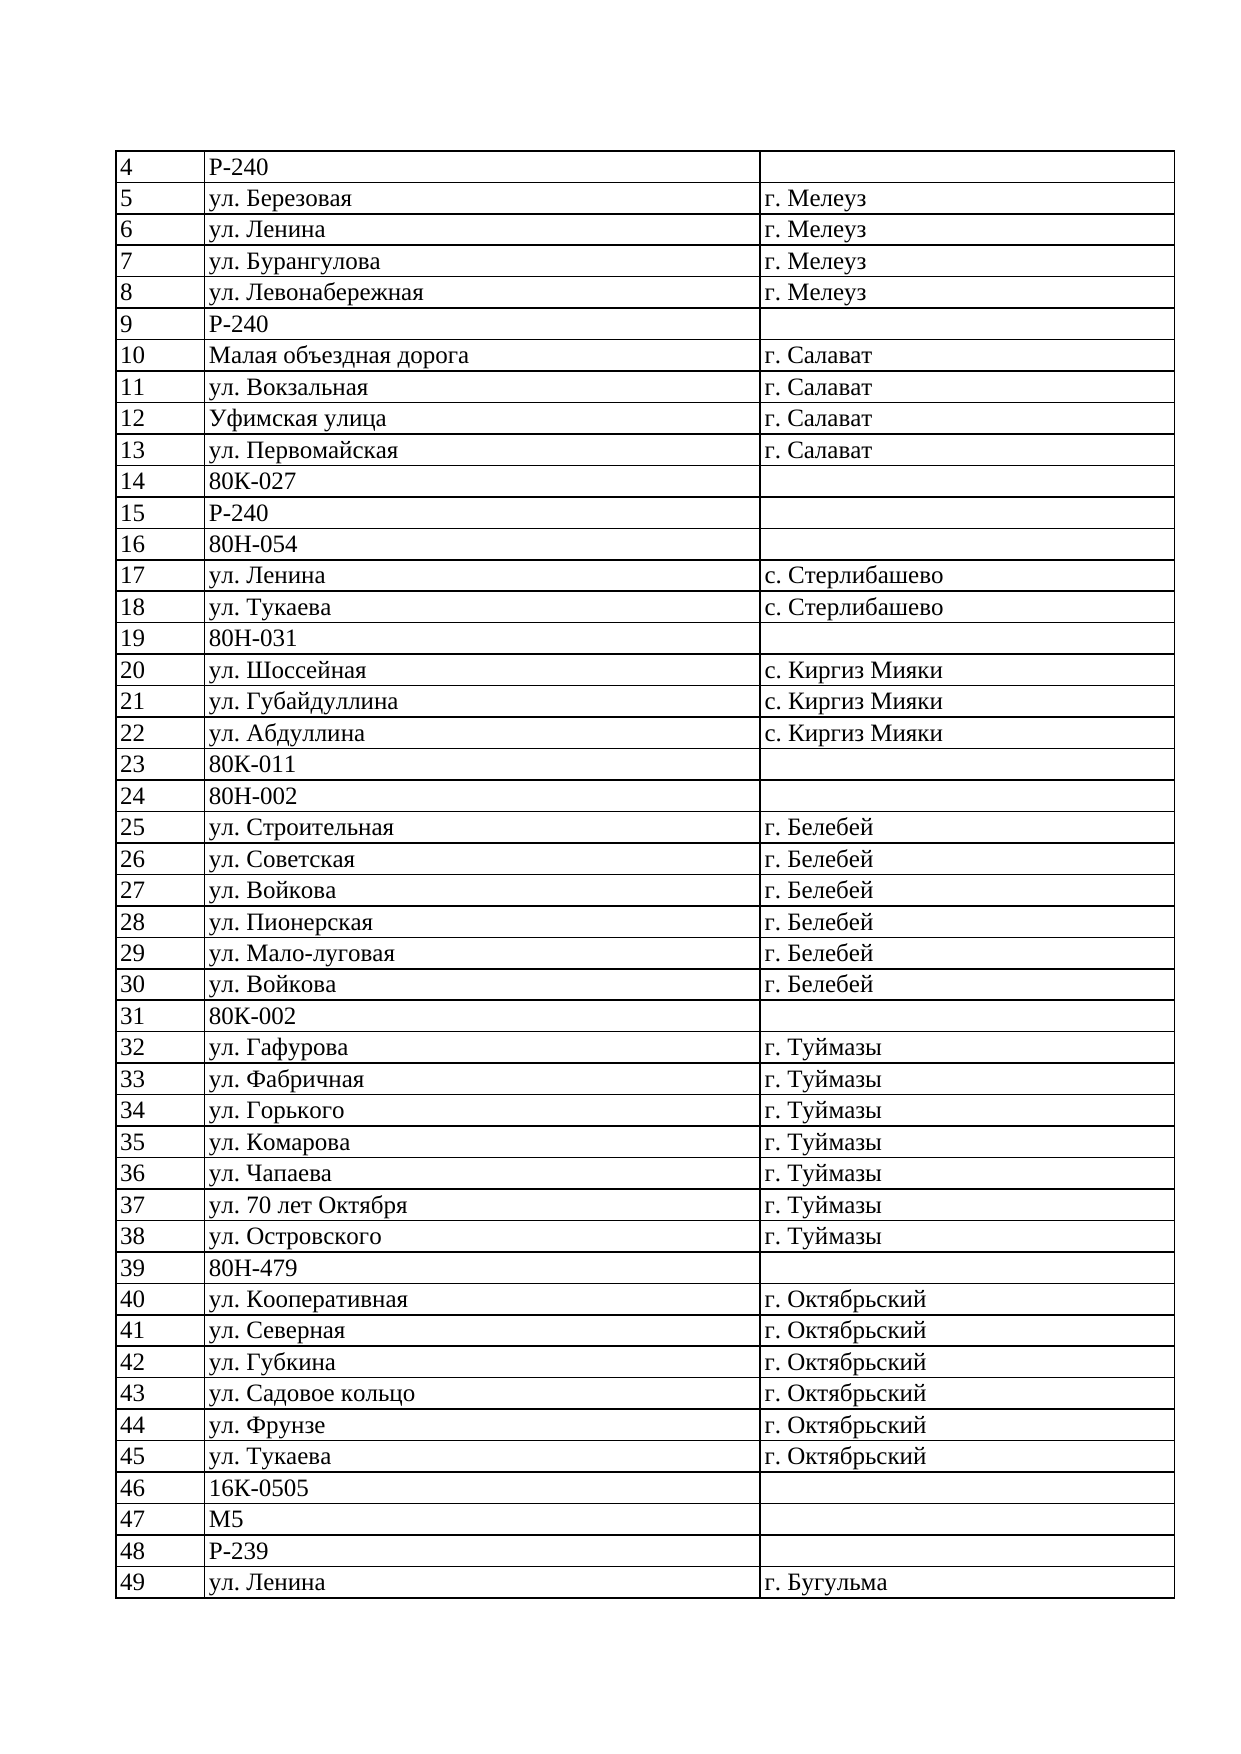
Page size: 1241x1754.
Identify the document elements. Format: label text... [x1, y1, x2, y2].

table_cell 16К-0505 [205, 1473, 759, 1503]
table_cell [761, 749, 1174, 779]
table_cell ул. Чапаева [205, 1158, 759, 1188]
table_cell г. Салават [761, 372, 1174, 402]
table_cell г. Октябрьский [761, 1284, 1174, 1314]
table_cell г. Белебей [761, 875, 1174, 905]
table_cell г. Бугульма [761, 1567, 1174, 1597]
table_cell г. Туймазы [761, 1127, 1174, 1157]
table_cell ул. Бурангулова [205, 246, 759, 276]
table_cell 12 [117, 403, 204, 433]
table_cell 7 [117, 246, 204, 276]
table_cell ул. Мало-луговая [205, 938, 759, 968]
table_cell г. Салават [761, 403, 1174, 433]
table_cell ул. Войкова [205, 875, 759, 905]
table_cell ул. Первомайская [205, 435, 759, 464]
table_cell М5 [205, 1504, 759, 1534]
table_cell г. Туймазы [761, 1158, 1174, 1188]
table_cell 24 [117, 781, 204, 811]
table_cell Уфимская улица [205, 403, 759, 433]
table_cell г. Октябрьский [761, 1410, 1174, 1440]
table_cell 49 [117, 1567, 204, 1597]
table_cell ул. Гафурова [205, 1032, 759, 1062]
table_cell г. Октябрьский [761, 1441, 1174, 1471]
table_cell 23 [117, 749, 204, 779]
table_cell 27 [117, 875, 204, 905]
table_cell 31 [117, 1001, 204, 1031]
table_cell ул. Пионерская [205, 907, 759, 936]
table_cell ул. Садовое кольцо [205, 1378, 759, 1408]
table_cell 80К-011 [205, 749, 759, 779]
table_cell г. Белебей [761, 844, 1174, 873]
table_cell 5 [117, 183, 204, 213]
table_cell 80Н-002 [205, 781, 759, 811]
table_cell 20 [117, 655, 204, 685]
table_cell ул. Губкина [205, 1347, 759, 1377]
table_cell г. Туймазы [761, 1064, 1174, 1094]
table_cell г. Салават [761, 435, 1174, 464]
table_cell ул. Горького [205, 1095, 759, 1125]
table_cell 6 [117, 215, 204, 244]
table_cell 42 [117, 1347, 204, 1377]
table_cell [761, 1253, 1174, 1282]
table_cell с. Стерлибашево [761, 592, 1174, 622]
table_cell г. Салават [761, 340, 1174, 370]
table_cell 30 [117, 970, 204, 999]
table_cell 22 [117, 718, 204, 748]
table_cell ул. Комарова [205, 1127, 759, 1157]
table_cell [761, 623, 1174, 653]
table_cell 4 [117, 152, 204, 181]
table_cell 43 [117, 1378, 204, 1408]
table_cell 44 [117, 1410, 204, 1440]
table_cell ул. Ленина [205, 215, 759, 244]
table_cell ул. 70 лет Октября [205, 1190, 759, 1219]
table_cell 46 [117, 1473, 204, 1503]
table_cell [761, 466, 1174, 496]
table_cell Малая объездная дорога [205, 340, 759, 370]
table_cell г. Октябрьский [761, 1378, 1174, 1408]
table_cell Р-240 [205, 309, 759, 339]
table_cell ул. Строительная [205, 812, 759, 842]
table_cell г. Мелеуз [761, 215, 1174, 244]
table_cell ул. Фрунзе [205, 1410, 759, 1440]
table_cell 80К-027 [205, 466, 759, 496]
table_cell 47 [117, 1504, 204, 1534]
table_cell 17 [117, 561, 204, 590]
table_cell [761, 152, 1174, 181]
table_cell г. Мелеуз [761, 183, 1174, 213]
table_cell 33 [117, 1064, 204, 1094]
table_cell [761, 309, 1174, 339]
table_cell 28 [117, 907, 204, 936]
table_cell с. Киргиз Мияки [761, 718, 1174, 748]
table_cell г. Белебей [761, 970, 1174, 999]
table_cell 14 [117, 466, 204, 496]
table_cell ул. Ленина [205, 561, 759, 590]
table_cell 40 [117, 1284, 204, 1314]
table_cell 32 [117, 1032, 204, 1062]
table_cell 18 [117, 592, 204, 622]
table_cell ул. Советская [205, 844, 759, 873]
table_cell Р-240 [205, 498, 759, 527]
table_cell ул. Островского [205, 1221, 759, 1251]
table_cell 34 [117, 1095, 204, 1125]
table_cell 39 [117, 1253, 204, 1282]
table_cell [761, 781, 1174, 811]
table_cell ул. Березовая [205, 183, 759, 213]
table_cell ул. Тукаева [205, 592, 759, 622]
table_cell ул. Левонабережная [205, 277, 759, 307]
table_cell ул. Фабричная [205, 1064, 759, 1094]
table_cell 80Н-054 [205, 529, 759, 559]
table_cell 19 [117, 623, 204, 653]
table_cell г. Октябрьский [761, 1316, 1174, 1345]
table_cell 26 [117, 844, 204, 873]
table_cell 15 [117, 498, 204, 527]
table_cell г. Белебей [761, 938, 1174, 968]
table_cell 11 [117, 372, 204, 402]
table_cell [761, 1504, 1174, 1534]
table_cell 16 [117, 529, 204, 559]
table_cell с. Киргиз Мияки [761, 655, 1174, 685]
table_cell 38 [117, 1221, 204, 1251]
table_cell ул. Тукаева [205, 1441, 759, 1471]
table_cell 8 [117, 277, 204, 307]
table_cell 80К-002 [205, 1001, 759, 1031]
table_cell г. Туймазы [761, 1190, 1174, 1219]
table_cell ул. Шоссейная [205, 655, 759, 685]
table_cell 9 [117, 309, 204, 339]
table_cell 21 [117, 686, 204, 716]
table_cell 10 [117, 340, 204, 370]
table_cell [761, 1001, 1174, 1031]
table_cell 13 [117, 435, 204, 464]
table_cell 45 [117, 1441, 204, 1471]
table_cell ул. Кооперативная [205, 1284, 759, 1314]
table_cell Р-240 [205, 152, 759, 181]
table_cell 35 [117, 1127, 204, 1157]
table_cell г. Туймазы [761, 1221, 1174, 1251]
table_cell г. Мелеуз [761, 246, 1174, 276]
table_cell с. Стерлибашево [761, 561, 1174, 590]
table_cell г. Мелеуз [761, 277, 1174, 307]
table_cell Р-239 [205, 1536, 759, 1566]
table_cell г. Туймазы [761, 1032, 1174, 1062]
table_cell [761, 498, 1174, 527]
table_cell ул. Ленина [205, 1567, 759, 1597]
table_cell [761, 1536, 1174, 1566]
table_cell 29 [117, 938, 204, 968]
table_cell 80Н-031 [205, 623, 759, 653]
table_cell ул. Абдуллина [205, 718, 759, 748]
table_cell ул. Северная [205, 1316, 759, 1345]
table_cell 48 [117, 1536, 204, 1566]
table_cell с. Киргиз Мияки [761, 686, 1174, 716]
table_cell [761, 529, 1174, 559]
table_cell [761, 1473, 1174, 1503]
table_cell 25 [117, 812, 204, 842]
table_cell г. Белебей [761, 812, 1174, 842]
table_cell г. Туймазы [761, 1095, 1174, 1125]
table_cell г. Белебей [761, 907, 1174, 936]
table_cell ул. Вокзальная [205, 372, 759, 402]
table_cell ул. Войкова [205, 970, 759, 999]
table_cell 80Н-479 [205, 1253, 759, 1282]
table_cell 36 [117, 1158, 204, 1188]
table_cell г. Октябрьский [761, 1347, 1174, 1377]
table_cell 37 [117, 1190, 204, 1219]
table_cell 41 [117, 1316, 204, 1345]
table_cell ул. Губайдуллина [205, 686, 759, 716]
